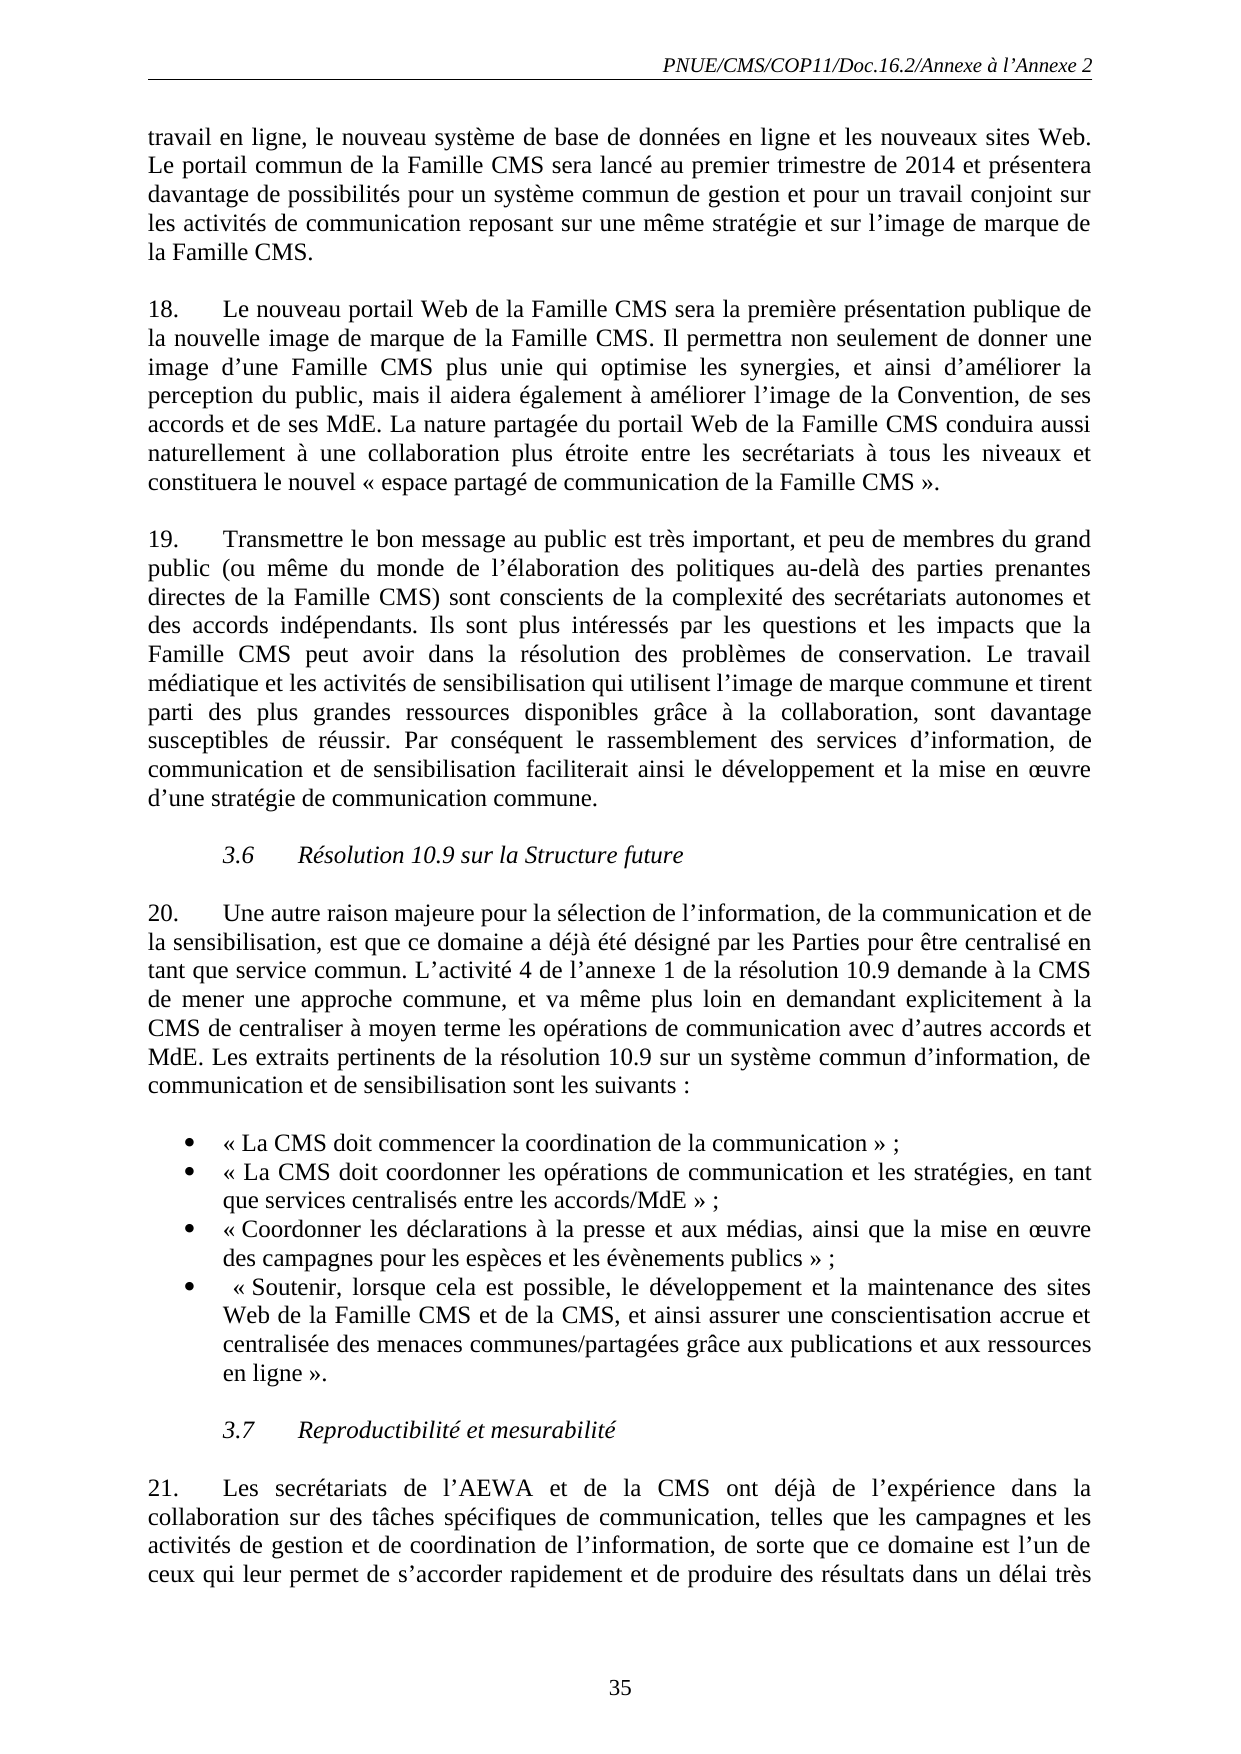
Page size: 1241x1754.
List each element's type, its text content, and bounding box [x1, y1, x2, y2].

text 3.7 Reproductibilité et mesurabilité [223, 1416, 1092, 1444]
text 20. Une autre raison majeure pour la sélection de l’information, de la communication et de la sensibilisation, est que ce domaine a déjà été désigné par les Parties pour être centralisé en tant que service commun. L’activité 4 de l’annexe 1 de la résolution 10.9 demande à la CMS de mener une approche commune, et va même plus loin en demandant explicitement à la CMS de centraliser à moyen terme les opérations de communication avec d’autres accords et MdE. Les extraits pertinents de la résolution 10.9 sur un système commun d’information, de communication et de sensibilisation sont les suivants : [148, 898, 1092, 1099]
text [148, 1473, 1092, 1588]
list « Coordonner les déclarations à la presse et aux médias, ainsi que la mise en œuvre des campagnes pour les espèces et les évènements publics » ; [185, 1214, 1092, 1272]
text 3.6 Résolution 10.9 sur la Structure future [223, 841, 1092, 869]
text 19. Transmettre le bon message au public est très important, et peu de membres du grand public (ou même du monde de l’élaboration des politiques au-delà des parties prenantes directes de la Famille CMS) sont conscients de la complexité des secrétariats autonomes et des accords indépendants. Ils sont plus intéressés par les questions et les impacts que la Famille CMS peut avoir dans la résolution des problèmes de conservation. Le travail médiatique et les activités de sensibilisation qui utilisent l’image de marque commune et tirent parti des plus grandes ressources disponibles grâce à la collaboration, sont davantage susceptibles de réussir. Par conséquent le rassemblement des services d’information, de communication et de sensibilisation faciliterait ainsi le développement et la mise en œuvre d’une stratégie de communication commune. [148, 524, 1092, 812]
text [148, 122, 1092, 266]
list « La CMS doit coordonner les opérations de communication et les stratégies, en tant que services centralisés entre les accords/MdE » ; [185, 1157, 1092, 1214]
list « La CMS doit commencer la coordination de la communication » ; [185, 1128, 1092, 1157]
list « Soutenir, lorsque cela est possible, le développement et la maintenance des sites Web de la Famille CMS et de la CMS, et ainsi assurer une conscientisation accrue et centralisée des menaces communes/partagées grâce aux publications et aux ressources en ligne ». [185, 1272, 1092, 1387]
text 18. Le nouveau portail Web de la Famille CMS sera la première présentation publique de la nouvelle image de marque de la Famille CMS. Il permettra non seulement de donner une image d’une Famille CMS plus unie qui optimise les synergies, et ainsi d’améliorer la perception du public, mais il aidera également à améliorer l’image de la Convention, de ses accords et de ses MdE. La nature partagée du portail Web de la Famille CMS conduira aussi naturellement à une collaboration plus étroite entre les secrétariats à tous les niveaux et constituera le nouvel « espace partagé de communication de la Famille CMS ». [148, 294, 1092, 496]
